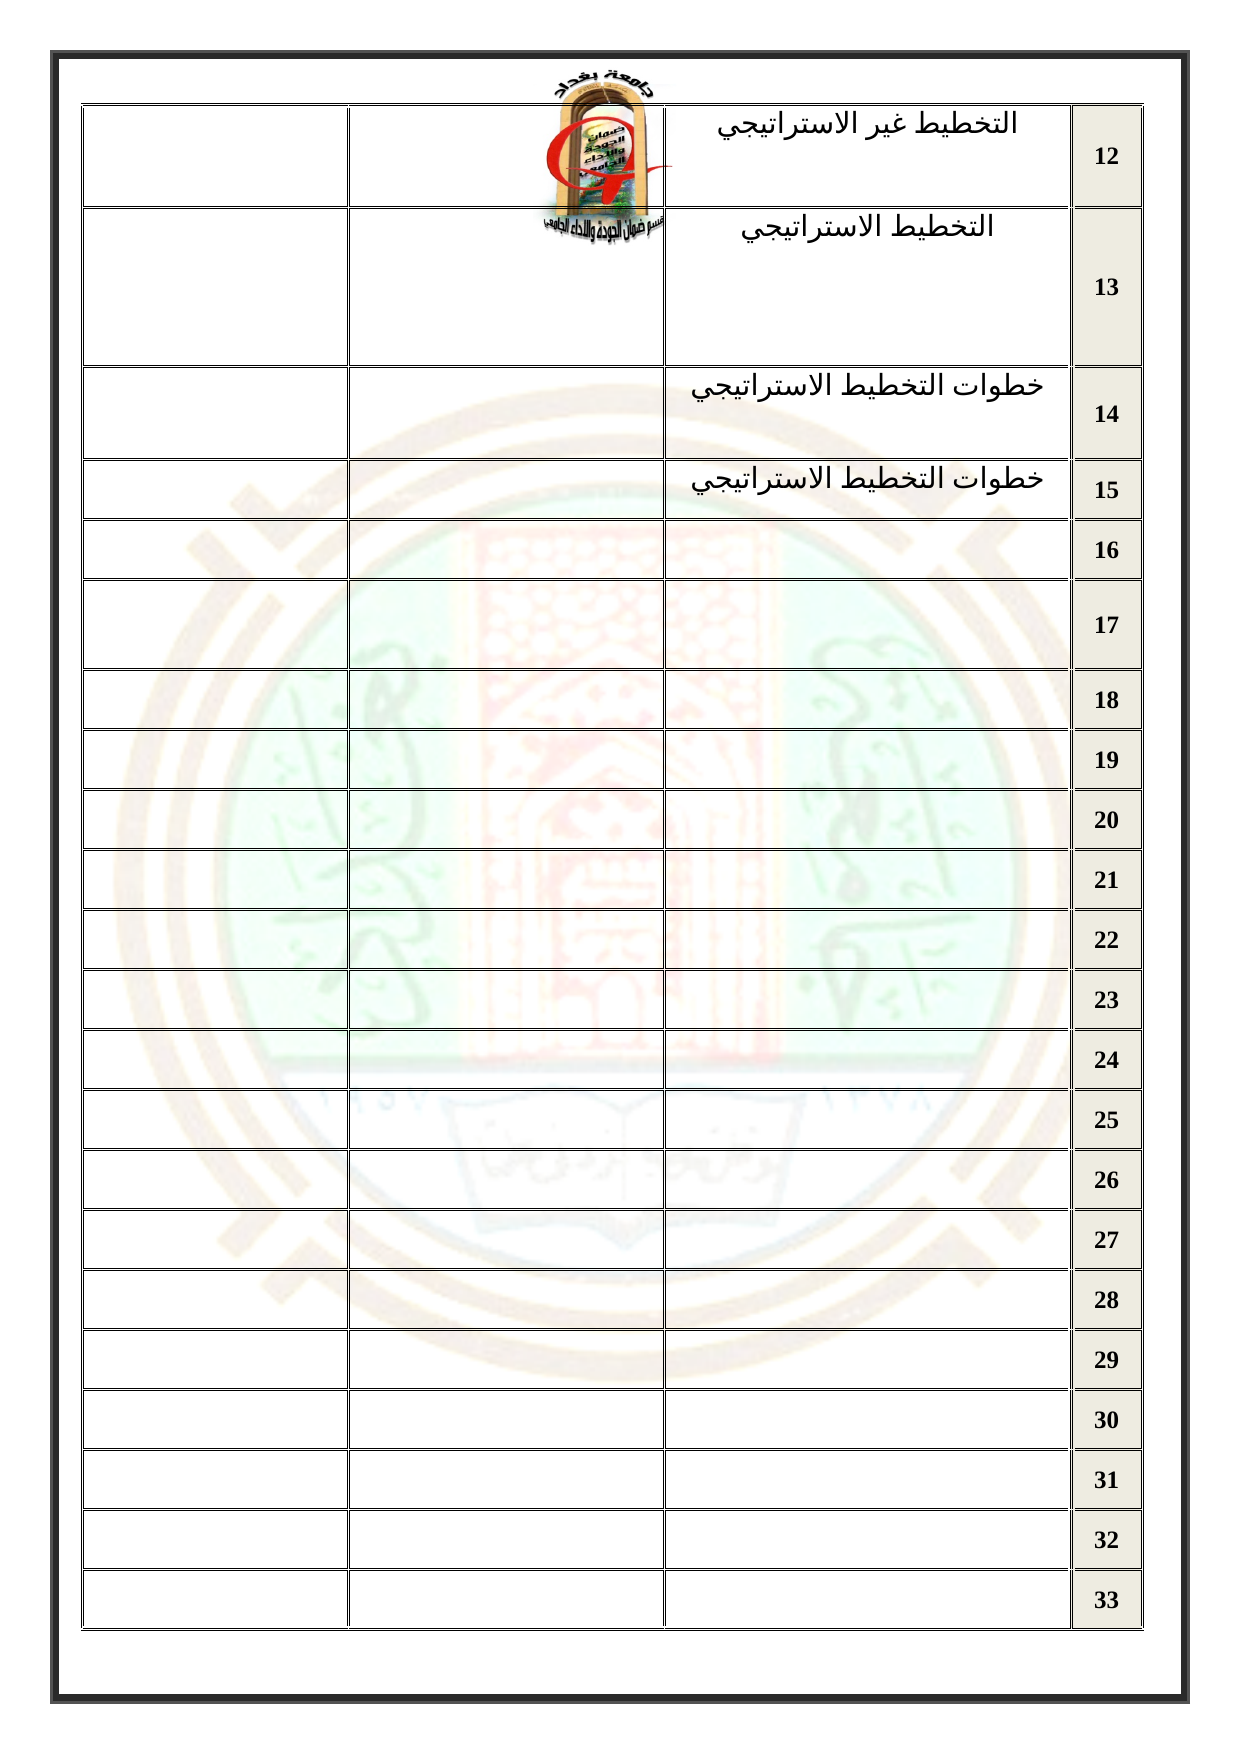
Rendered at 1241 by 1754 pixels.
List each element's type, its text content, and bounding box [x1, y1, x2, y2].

table_cell [84, 521, 347, 578]
table_cell [350, 209, 663, 365]
table_cell [83, 104, 349, 206]
table_cell [350, 1031, 663, 1088]
table_cell [350, 1331, 663, 1388]
table_cell 13 [1073, 206, 1141, 365]
table_cell [350, 1211, 663, 1268]
table_cell [349, 1571, 664, 1628]
table_cell [664, 1088, 1071, 1148]
table_cell [84, 851, 347, 908]
table_cell [350, 731, 663, 788]
table_cell 19 [1071, 728, 1142, 788]
table_cell [664, 968, 1071, 1028]
table_cell 18 [1071, 668, 1142, 728]
table_cell [350, 671, 663, 728]
table_cell [664, 1268, 1071, 1328]
table_cell 14 [1073, 365, 1141, 458]
table_cell [349, 106, 664, 206]
table_cell [664, 1148, 1071, 1208]
table_cell [350, 1451, 663, 1508]
table_cell [664, 848, 1071, 908]
table_cell 21 [1071, 848, 1142, 908]
table_cell [84, 1211, 347, 1268]
table_cell [84, 971, 347, 1028]
table_cell [664, 518, 1071, 578]
table_cell [350, 1151, 663, 1208]
table_cell [84, 911, 347, 968]
table_cell خطوات التخطيط الاستراتيجي [666, 365, 1070, 458]
table_cell [84, 1091, 347, 1148]
table_cell 31 [1071, 1448, 1142, 1508]
table_cell 15 [1071, 458, 1142, 518]
table_cell 24 [1071, 1028, 1142, 1088]
table_cell [350, 851, 663, 908]
table_cell [350, 1391, 663, 1448]
table_cell [664, 1208, 1071, 1268]
table_cell 22 [1071, 908, 1142, 968]
table_cell 33 [1071, 1568, 1142, 1628]
table_cell [350, 911, 663, 968]
table_cell [83, 1568, 349, 1628]
table_cell 30 [1071, 1388, 1142, 1448]
table_cell 12 [1073, 106, 1142, 206]
table_cell [350, 1091, 663, 1148]
table_cell [350, 461, 663, 518]
table_cell [664, 578, 1071, 668]
table_cell [84, 1511, 347, 1568]
table_cell [664, 1508, 1071, 1568]
table_cell 17 [1071, 578, 1142, 668]
table_cell [84, 1331, 347, 1388]
table_cell [350, 971, 663, 1028]
table_cell [84, 1391, 347, 1448]
table_cell [84, 1151, 347, 1208]
table_cell خطوات التخطيط الاستراتيجي [664, 458, 1071, 518]
table_cell 23 [1071, 968, 1142, 1028]
table_cell [84, 1271, 347, 1328]
table_cell [84, 581, 347, 668]
table_cell [350, 581, 663, 668]
table_cell [664, 668, 1071, 728]
table_cell [664, 908, 1071, 968]
table_cell [350, 1271, 663, 1328]
table_cell [664, 1328, 1071, 1388]
table_cell [350, 368, 663, 458]
table_cell [84, 671, 347, 728]
table_cell [350, 1511, 663, 1568]
table_cell التخطيط غير الاستراتيجي [664, 106, 1070, 206]
table_cell [664, 1388, 1071, 1448]
table_cell التخطيط الاستراتيجي [666, 206, 1070, 365]
table_cell 16 [1071, 518, 1142, 578]
table_cell [664, 1448, 1071, 1508]
table_cell [84, 731, 347, 788]
table_cell 26 [1071, 1148, 1142, 1208]
table_cell [664, 728, 1071, 788]
table_cell 32 [1071, 1508, 1142, 1568]
table_cell [84, 791, 347, 848]
table_cell [350, 791, 663, 848]
table_cell 20 [1071, 788, 1142, 848]
table_cell 29 [1071, 1328, 1142, 1388]
table_cell [664, 1028, 1071, 1088]
table_cell [664, 1568, 1071, 1628]
table_cell [84, 1031, 347, 1088]
table_cell [350, 521, 663, 578]
picture [533, 67, 677, 103]
table_cell [84, 461, 347, 518]
table_cell 27 [1071, 1208, 1142, 1268]
table_cell [664, 788, 1071, 848]
table_cell [84, 209, 347, 365]
table_cell [84, 368, 347, 458]
table_cell 28 [1071, 1268, 1142, 1328]
table_cell [84, 1451, 347, 1508]
table_cell 25 [1071, 1088, 1142, 1148]
